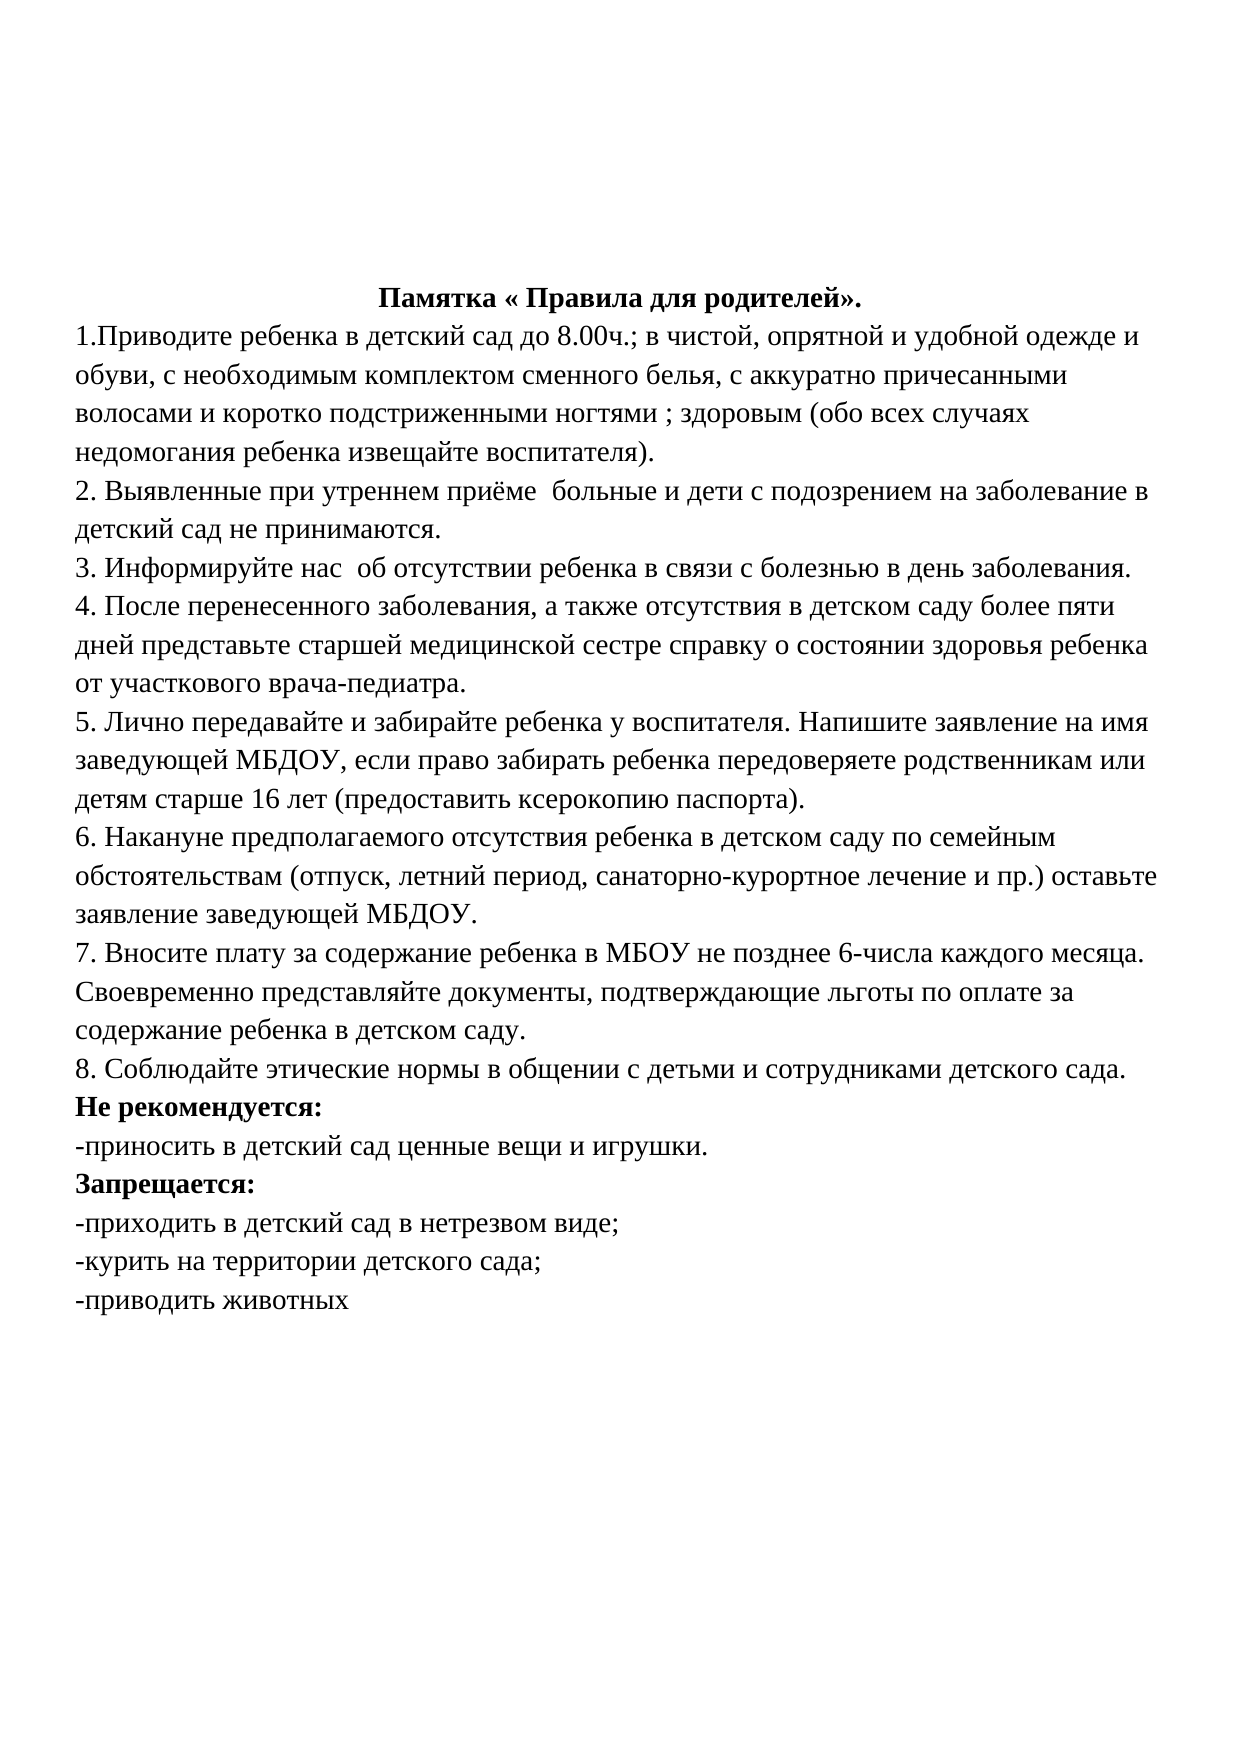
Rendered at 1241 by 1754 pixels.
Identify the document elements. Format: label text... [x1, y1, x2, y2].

text 3. Информируйте нас об отсутствии ребенка в связи с болезнью в день заболевания. [75, 550, 1165, 583]
text -курить на территории детского сада; [75, 1243, 1165, 1277]
text -приходить в детский сад в нетрезвом виде; [75, 1205, 1165, 1238]
text -приводить животных [75, 1282, 1165, 1316]
text 6. Накануне предполагаемого отсутствия ребенка в детском саду по семейным обстоятельствам (отпуск, летний период, санаторно-курортное лечение и пр.) оставьте заявление заведующей МБДОУ. [75, 819, 1165, 930]
text 5. Лично передавайте и забирайте ребенка у воспитателя. Hапишите заявление на имя заведующей МБДОУ, если право забирать ребенка передоверяете родственникам или детям старше 16 лет (предоставить ксерокопию паспорта). [75, 704, 1165, 814]
text Не рекомендуется: [75, 1089, 1165, 1123]
text -приносить в детский сад ценные вещи и игрушки. [75, 1128, 1165, 1161]
text 7. Вносите плату за содержание ребенка в МБОУ не позднее 6-числа каждого месяца. Своевременно представляйте документы, подтверждающие льготы по оплате за содержание ребенка в детском саду. [75, 935, 1165, 1046]
text Памятка « Правила для родителей». [75, 280, 1165, 313]
text Запрещается: [75, 1166, 1165, 1200]
text 8. Соблюдайте этические нормы в общении с детьми и сотрудниками детского сада. [75, 1051, 1165, 1084]
text 1.Приводите ребенка в детский сад до 8.00ч.; в чистой, опрятной и удобной одежде и обуви, с необходимым комплектом сменного белья, с аккуратно причесанными волосами и коротко подстриженными ногтями ; здоровым (обо всех случаях недомогания ребенка извещайте воспитателя). [75, 318, 1165, 468]
text 2. Выявленные при утреннем приёме больные и дети с подозрением на заболевание в детский сад не принимаются. [75, 473, 1165, 545]
text 4. После перенесенного заболевания, а также отсутствия в детском саду более пяти дней представьте старшей медицинской сестре справку о состоянии здоровья ребенка от участкового врача-педиатра. [75, 588, 1165, 699]
